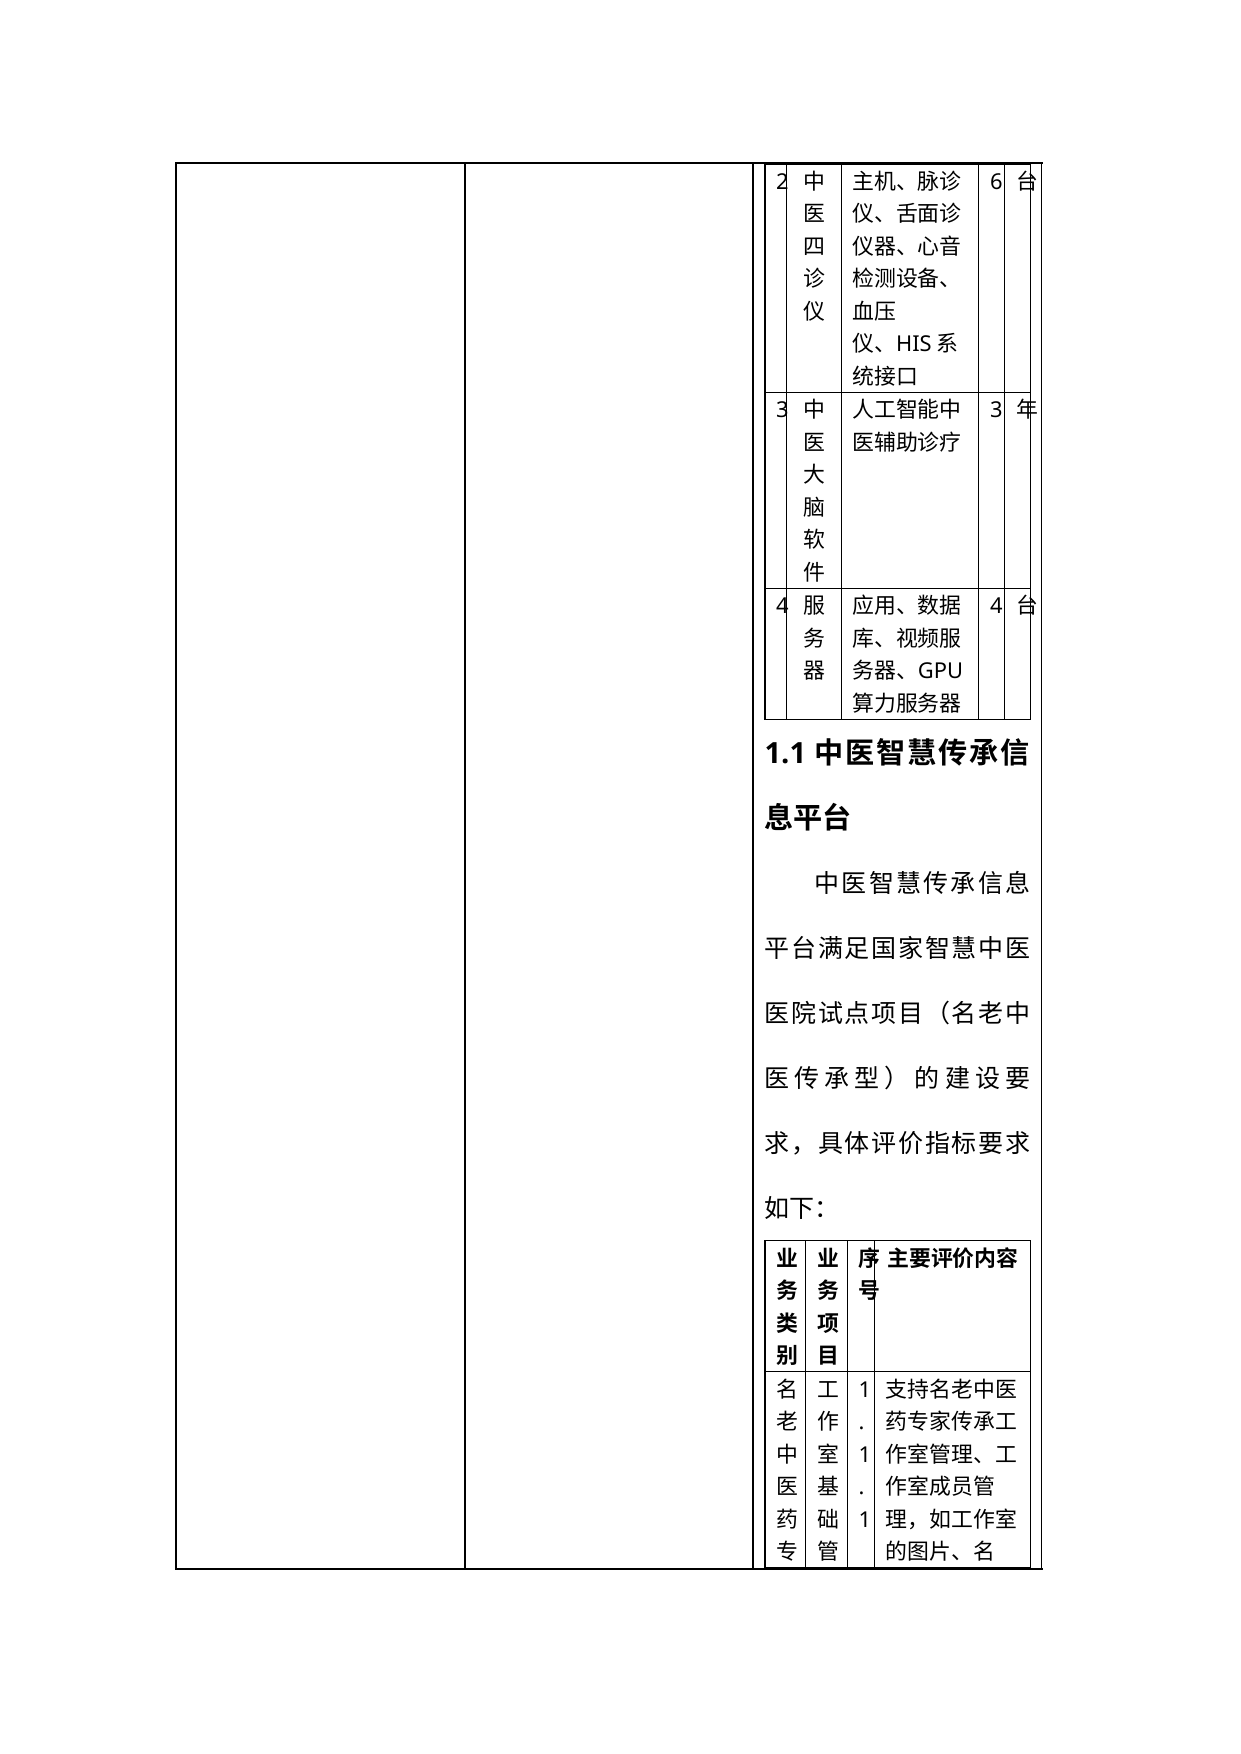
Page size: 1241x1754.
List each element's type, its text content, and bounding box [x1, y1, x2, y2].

table_cell [466, 164, 752, 1568]
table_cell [754, 164, 1041, 1568]
table_cell 1 [177, 164, 464, 1568]
